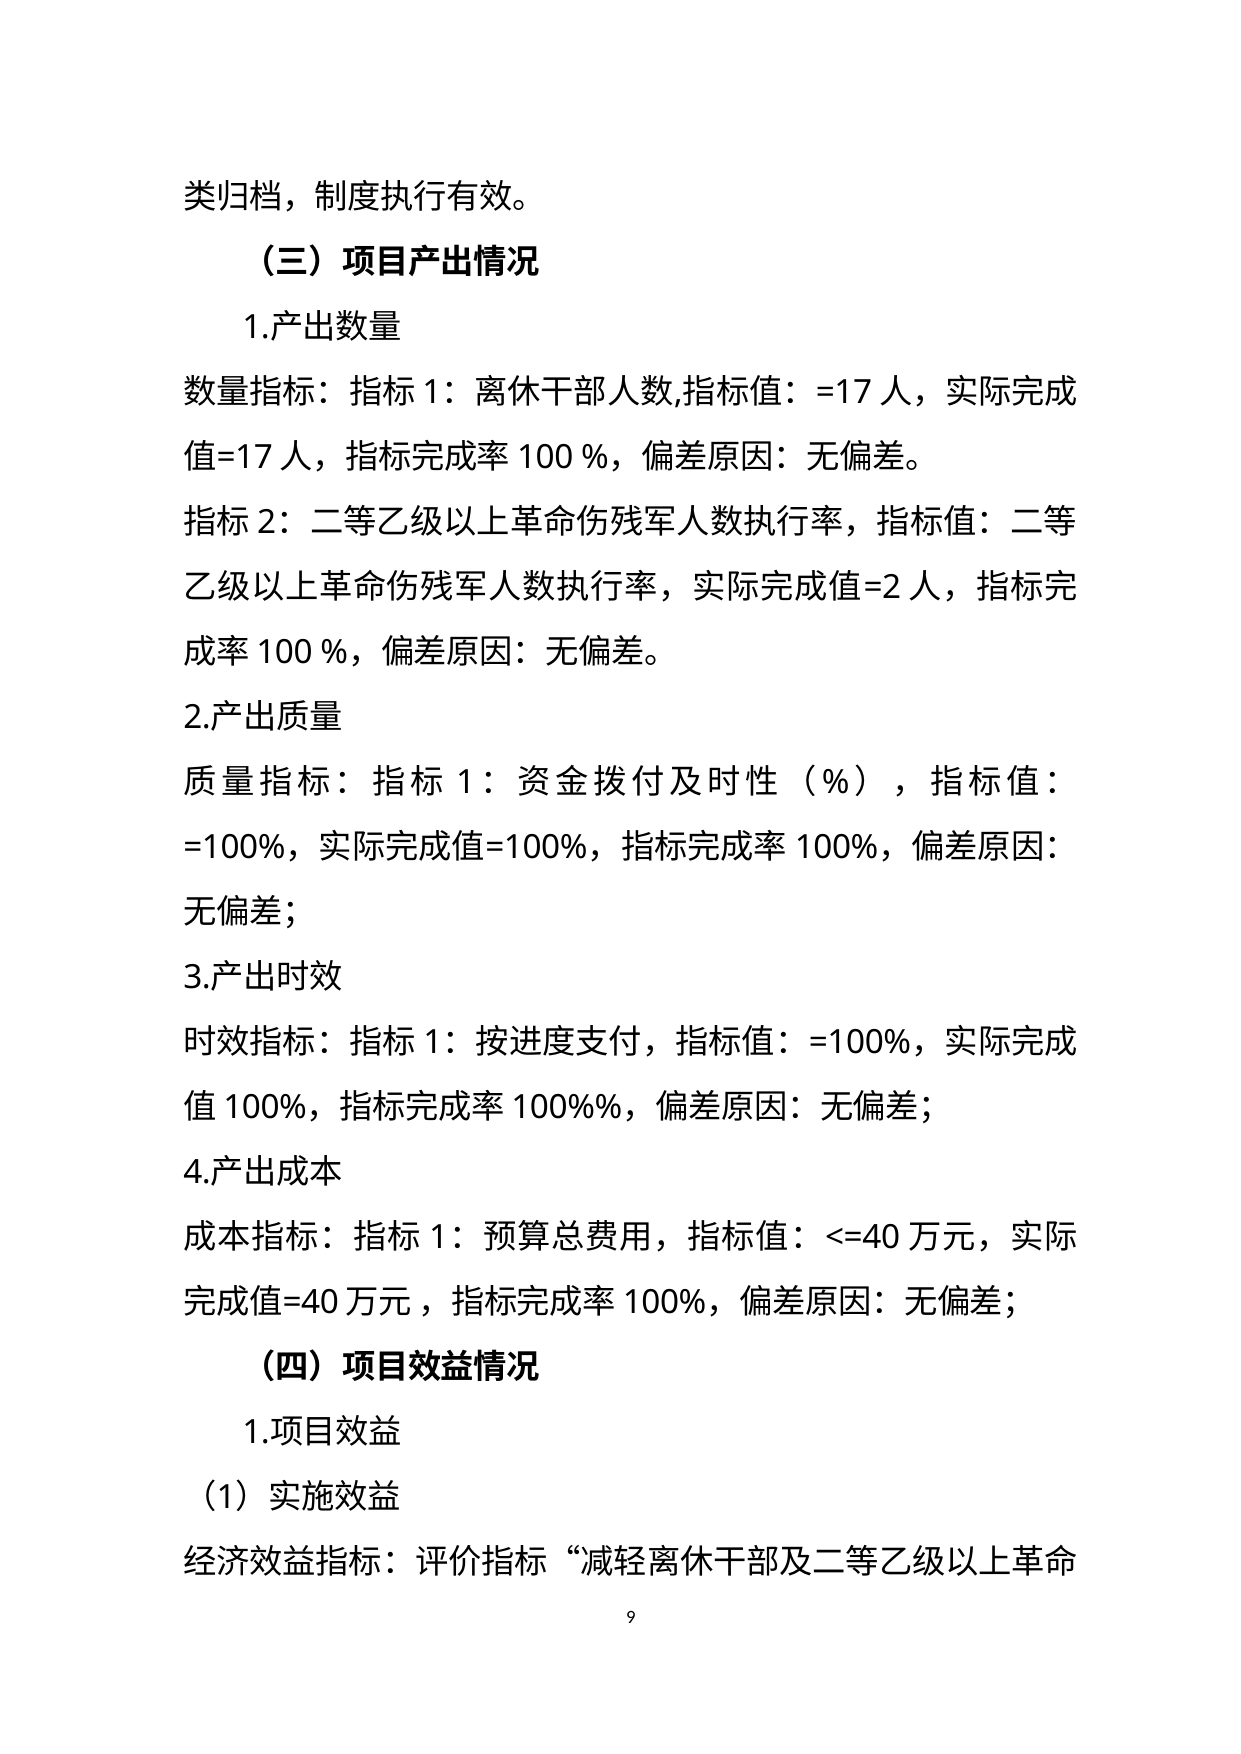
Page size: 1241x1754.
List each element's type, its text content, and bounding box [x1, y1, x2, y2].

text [183, 162, 1078, 227]
text 1.产出数量 数量指标：指标1：离休干部人数,指标值：=17人，实际完成值=17人，指标完成率100 %，偏差原因：无偏差。 指标2：二等乙级以上革命伤残军人数执行率，指标值：二等乙级以上革命伤残军人数执行率，实际完成值=2人，指标完成率100 %，偏差原因：无偏差。 2.产出质量 质量指标：指标1：资金拨付及时性（%），指标值：=100%，实际完成值=100%，指标完成率 100%，偏差原因：无偏差； 3.产出时效 时效指标：指标1：按进度支付，指标值：=100%，实际完成值100%，指标完成率100%%，偏差原因：无偏差； 4.产出成本 成本指标：指标1：预算总费用，指标值：<=40万元，实际完成值=40万元 ，指标完成率100%，偏差原因：无偏差； [183, 292, 1078, 1332]
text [183, 1397, 1078, 1592]
text （四）项目效益情况 [183, 1332, 1078, 1397]
text （三）项目产出情况 [183, 227, 1078, 292]
